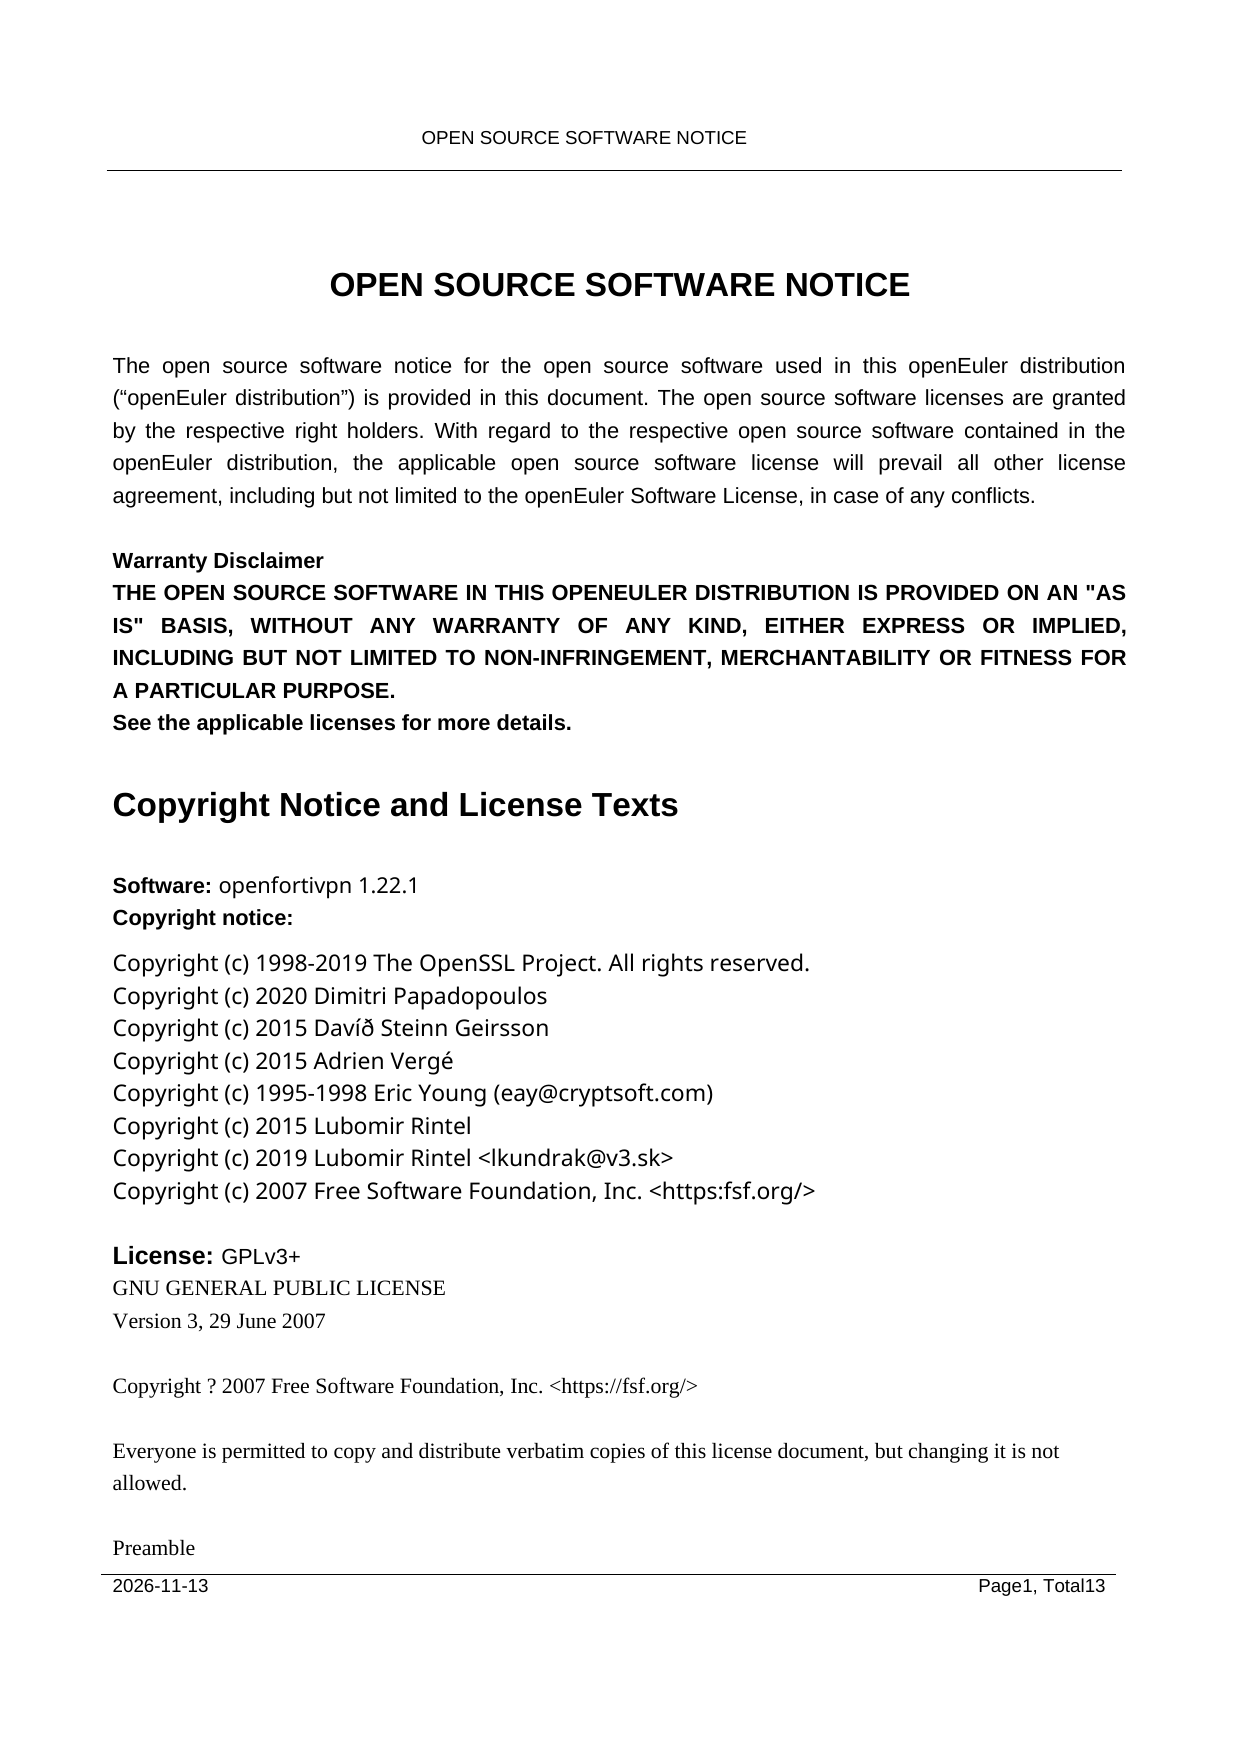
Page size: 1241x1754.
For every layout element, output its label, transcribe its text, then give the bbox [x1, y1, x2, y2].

text Copyright notice: [112, 901, 1128, 934]
text Warranty Disclaimer [112, 544, 1128, 576]
text Copyright (c) 1998-2019 The OpenSSL Project. All rights reserved. Copyright (c) 2020 Dimitri Papadopoulos Copyright (c) 2015 Davíð Steinn Geirsson Copyright (c) 2015 Adrien Vergé Copyright (c) 1995-1998 Eric Young (eay@cryptsoft.com) Copyright (c) 2015 Lubomir Rintel Copyright (c) 2019 Lubomir Rintel <lkundrak@v3.sk> Copyright (c) 2007 Free Software Foundation, Inc. <https:fsf.org/> [112, 947, 1128, 1239]
text OPEN SOURCE SOFTWARE NOTICE [112, 251, 1128, 316]
text The open source software notice for the open source software used in this openEuler distribution (“openEuler distribution”) is provided in this document. The open source software licenses are granted by the respective right holders. With regard to the respective open source software contained in the openEuler distribution, the applicable open source software license will prevail all other license agreement, including but not limited to the openEuler Software License, in case of any conflicts. [112, 349, 1128, 511]
text Copyright Notice and License Texts [112, 771, 1128, 836]
title Software: openfortivpn 1.22.1 [112, 869, 1128, 901]
text THE OPEN SOURCE SOFTWARE IN THIS OPENEULER DISTRIBUTION IS PROVIDED ON AN "AS IS" BASIS, WITHOUT ANY WARRANTY OF ANY KIND, EITHER EXPRESS OR IMPLIED, INCLUDING BUT NOT LIMITED TO NON-INFRINGEMENT, MERCHANTABILITY OR FITNESS FOR A PARTICULAR PURPOSE. See the applicable licenses for more details. [112, 576, 1128, 739]
text License: GPLv3+ [112, 1239, 1128, 1272]
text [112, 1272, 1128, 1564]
